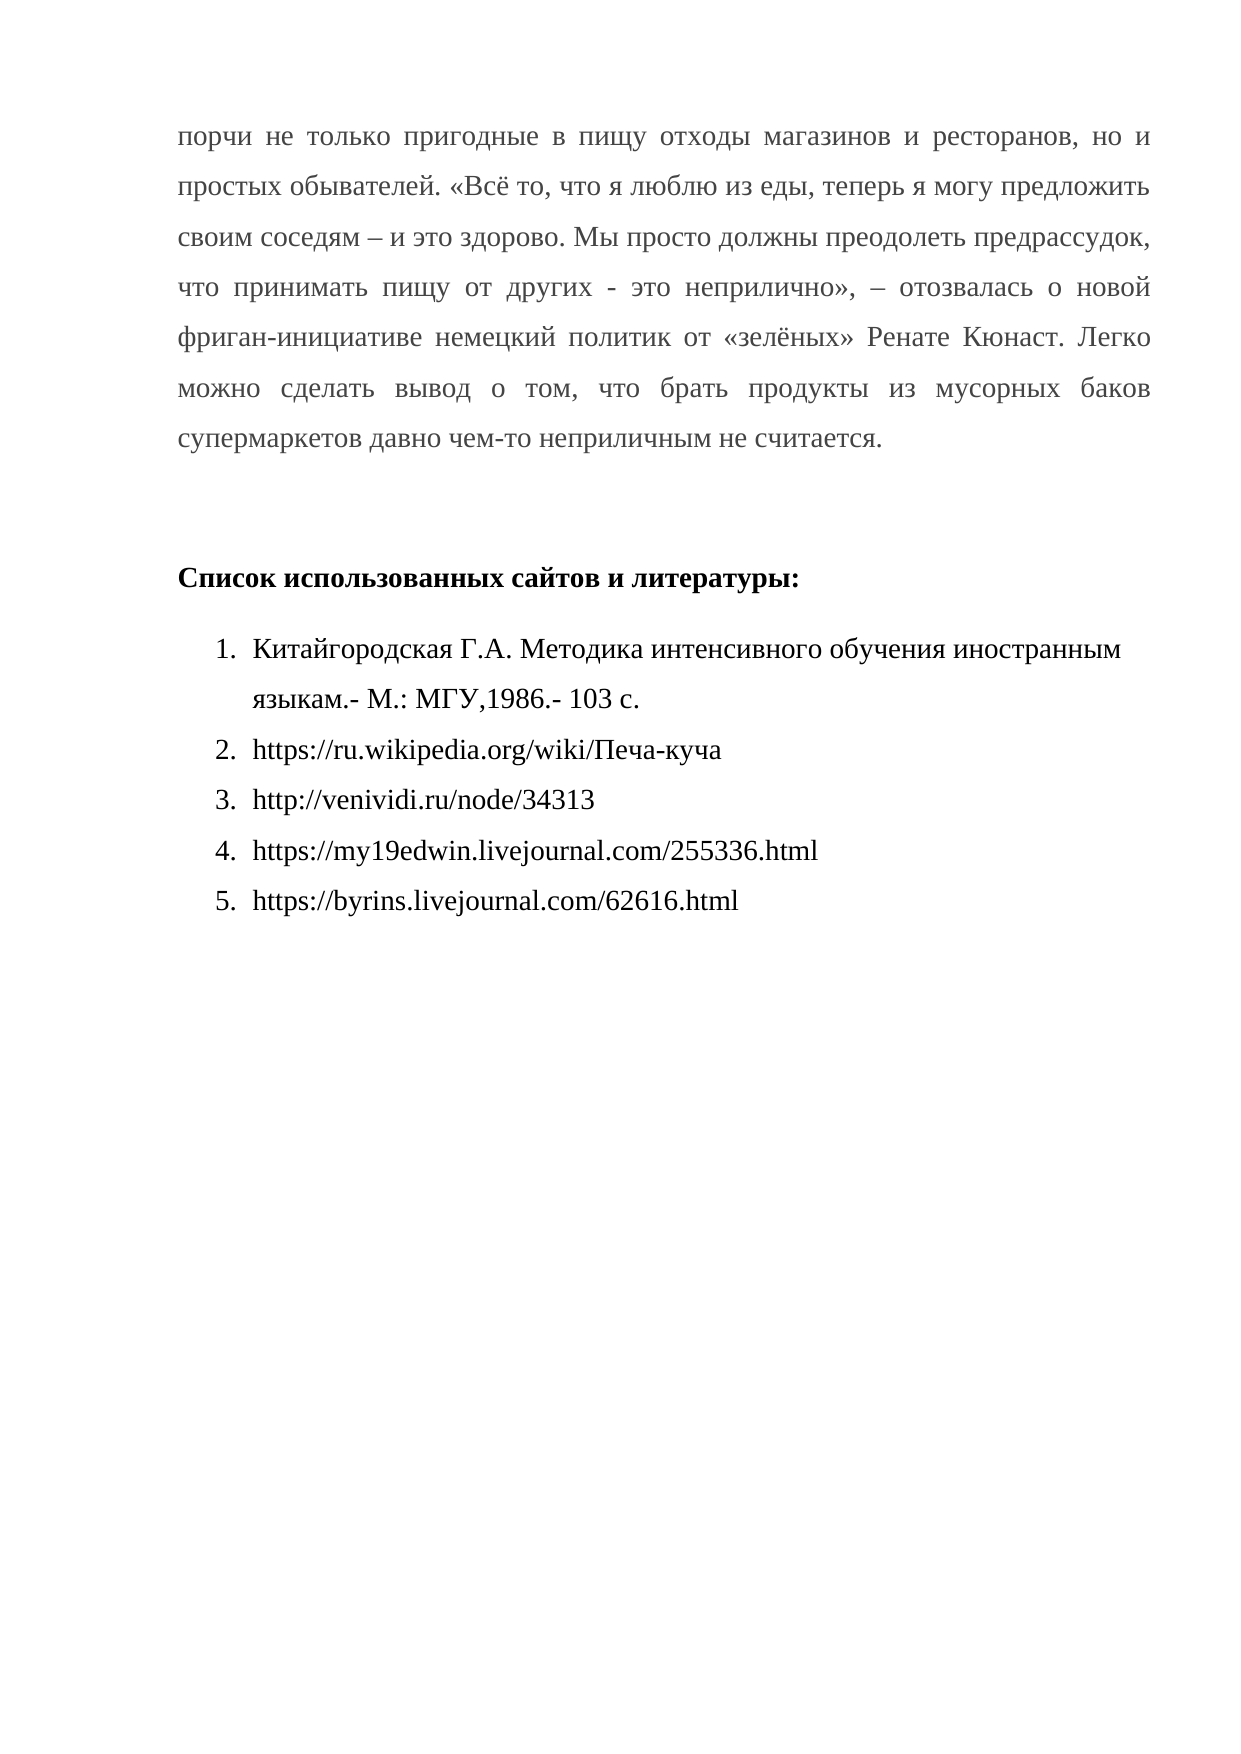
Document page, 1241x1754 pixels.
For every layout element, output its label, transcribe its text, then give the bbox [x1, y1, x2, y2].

list https://my19edwin.livejournal.com/255336.html [215, 833, 1152, 866]
list http://venividi.ru/node/34313 [215, 782, 1152, 816]
text Список использованных сайтов и литературы: [177, 560, 1152, 594]
list Китайгородская Г.А. Методика интенсивного обучения иностранным языкам.- М.: МГУ,1986.- 103 с. [215, 631, 1152, 715]
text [177, 118, 1152, 453]
list https://byrins.livejournal.com/62616.html [215, 883, 1152, 916]
list https://ru.wikipedia.org/wiki/Печа-куча [215, 732, 1152, 766]
